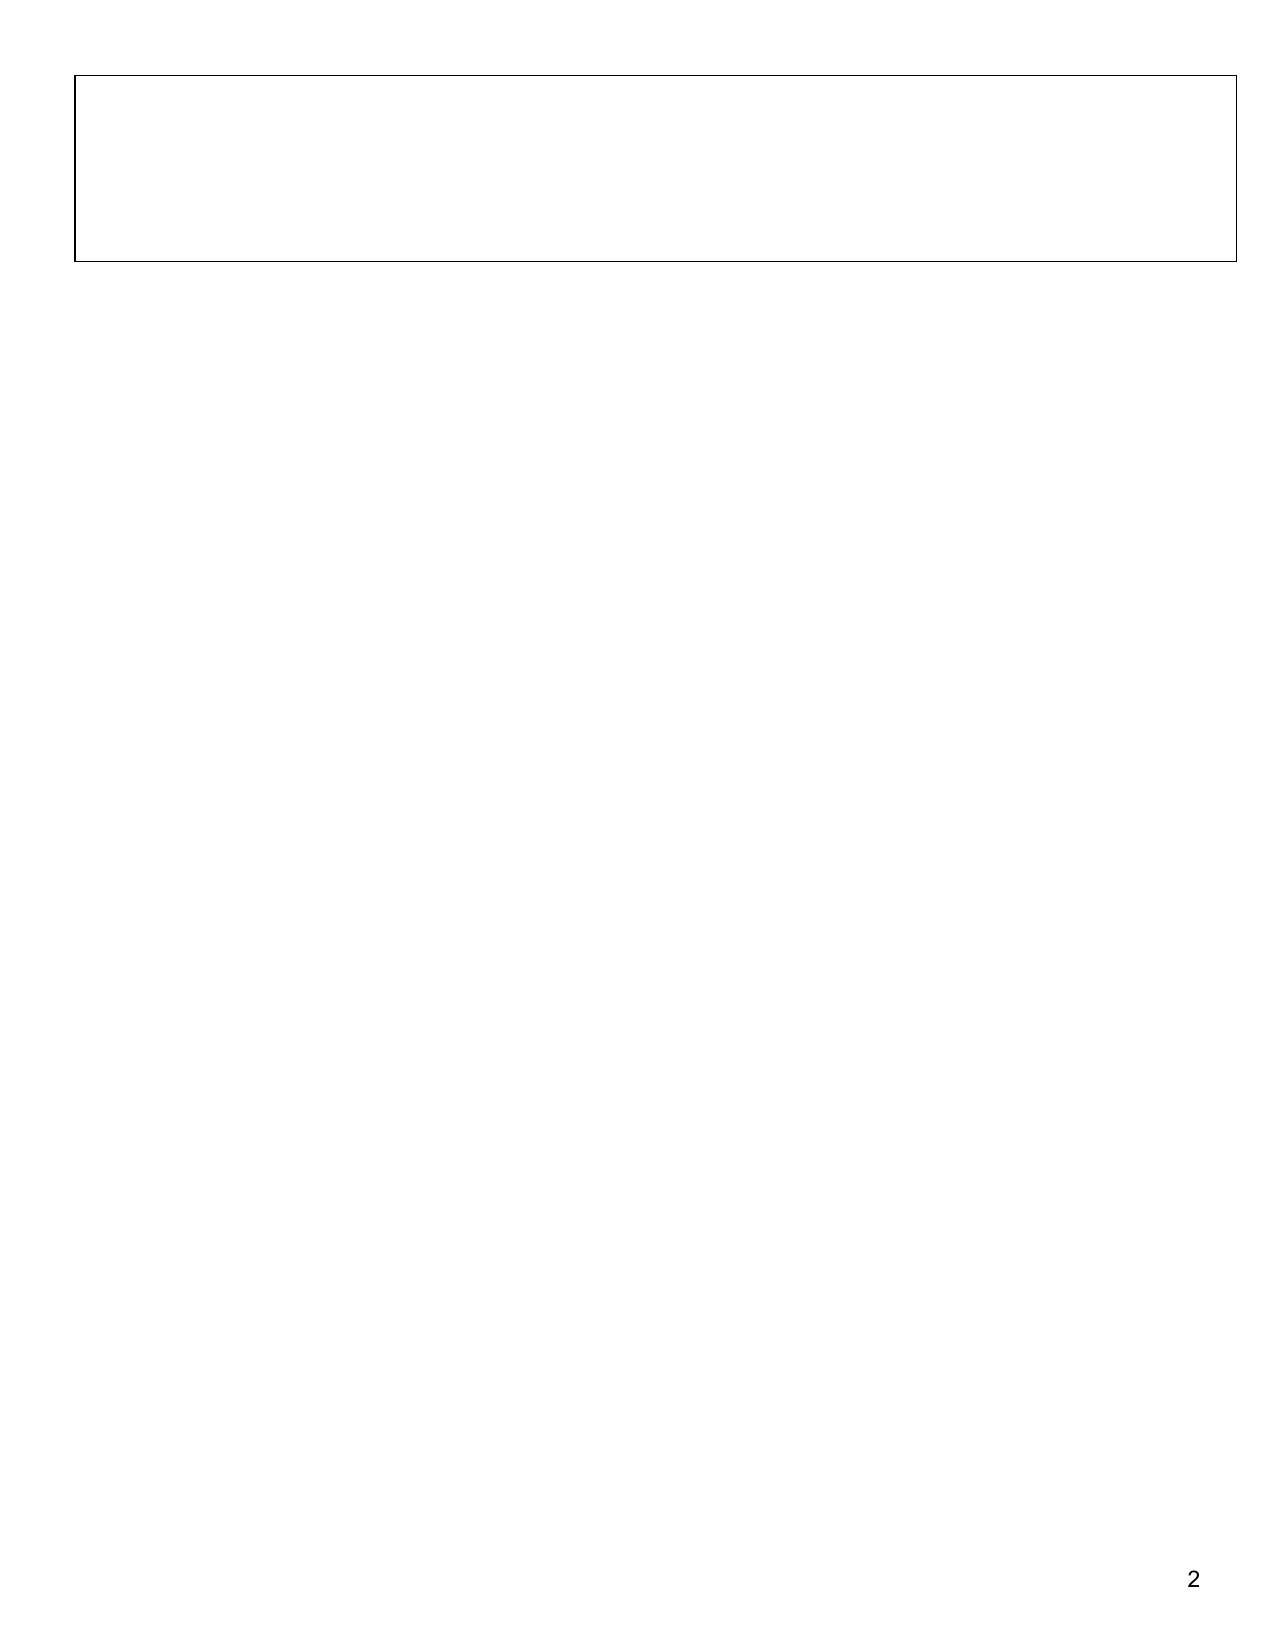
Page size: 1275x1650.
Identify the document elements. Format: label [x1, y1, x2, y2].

table_cell [76, 76, 1236, 261]
